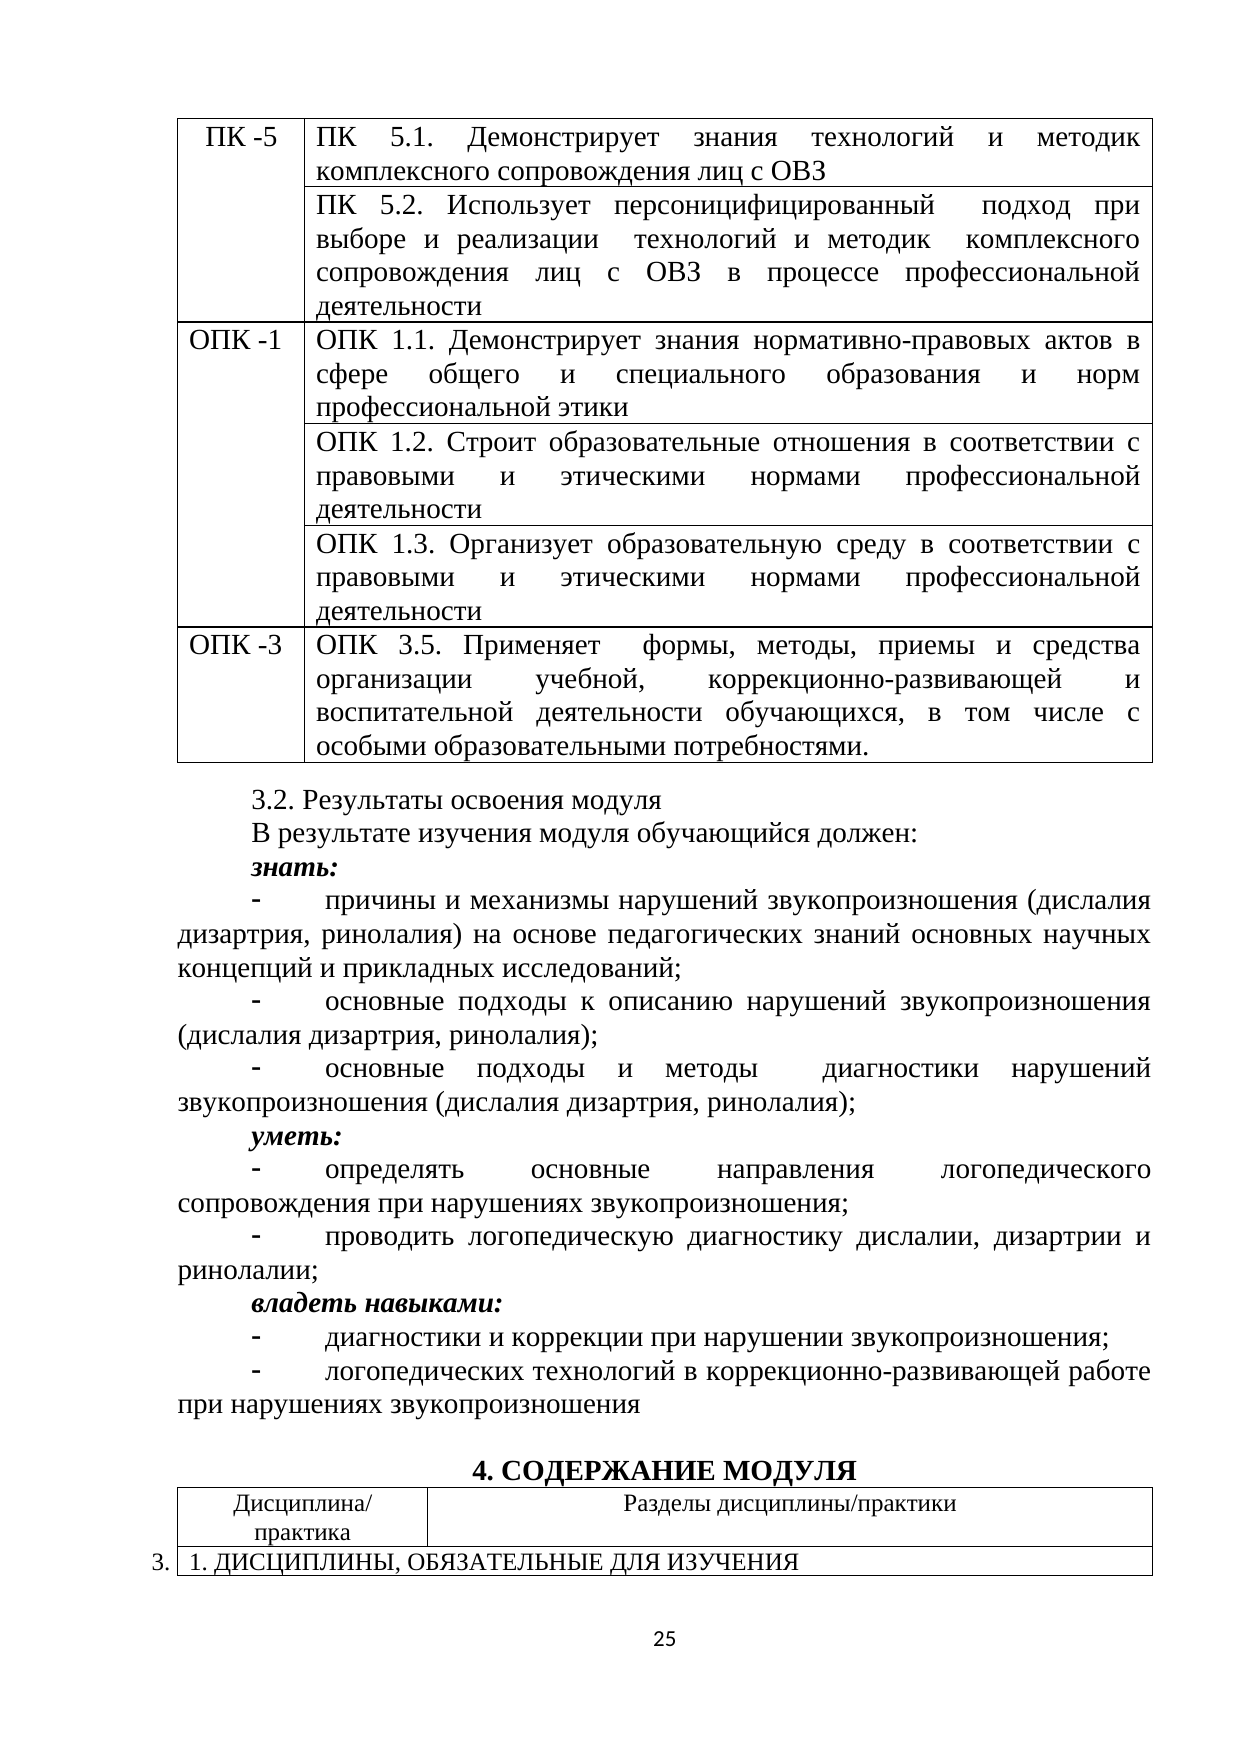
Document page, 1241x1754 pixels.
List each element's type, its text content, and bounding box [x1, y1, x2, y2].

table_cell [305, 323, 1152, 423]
text владеть навыками: [177, 1286, 1152, 1319]
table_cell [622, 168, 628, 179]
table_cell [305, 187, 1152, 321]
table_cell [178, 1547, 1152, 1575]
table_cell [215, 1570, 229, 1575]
list определять основные направления логопедического сопровождения при нарушениях звукопроизношения; [177, 1151, 1152, 1218]
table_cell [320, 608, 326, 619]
list причины и механизмы нарушений звукопроизношения (дислалия дизартрия, ринолалия) на основе педагогических знаний основных научных концепций и прикладных исследований; [177, 882, 1152, 983]
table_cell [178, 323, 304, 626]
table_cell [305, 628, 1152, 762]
text 3.2. Результаты освоения модуля [177, 782, 1152, 815]
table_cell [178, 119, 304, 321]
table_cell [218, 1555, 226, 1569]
text 4. СОДЕРЖАНИЕ МОДУЛЯ [177, 1453, 1152, 1487]
text уметь: [177, 1118, 1152, 1151]
list основные подходы к описанию нарушений звукопроизношения (дислалия дизартрия, ринолалия); [177, 983, 1152, 1050]
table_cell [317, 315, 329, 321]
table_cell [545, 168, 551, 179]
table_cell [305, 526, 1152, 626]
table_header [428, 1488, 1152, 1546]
text В результате изучения модуля обучающийся должен: [177, 815, 1152, 849]
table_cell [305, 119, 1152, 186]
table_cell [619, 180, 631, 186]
list диагностики и коррекции при нарушении звукопроизношения; [177, 1319, 1152, 1353]
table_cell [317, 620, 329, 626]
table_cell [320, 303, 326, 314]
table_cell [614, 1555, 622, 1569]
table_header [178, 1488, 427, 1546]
text знать: [177, 849, 1152, 882]
list основные подходы и методы диагностики нарушений звукопроизношения (дислалия дизартрия, ринолалия); [177, 1050, 1152, 1118]
list логопедических технологий в коррекционно-развивающей работе при нарушениях звукопроизношения [177, 1353, 1152, 1420]
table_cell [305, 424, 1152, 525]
list проводить логопедическую диагностику дислалии, дизартрии и ринолалии; [177, 1218, 1152, 1286]
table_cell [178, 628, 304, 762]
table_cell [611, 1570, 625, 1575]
